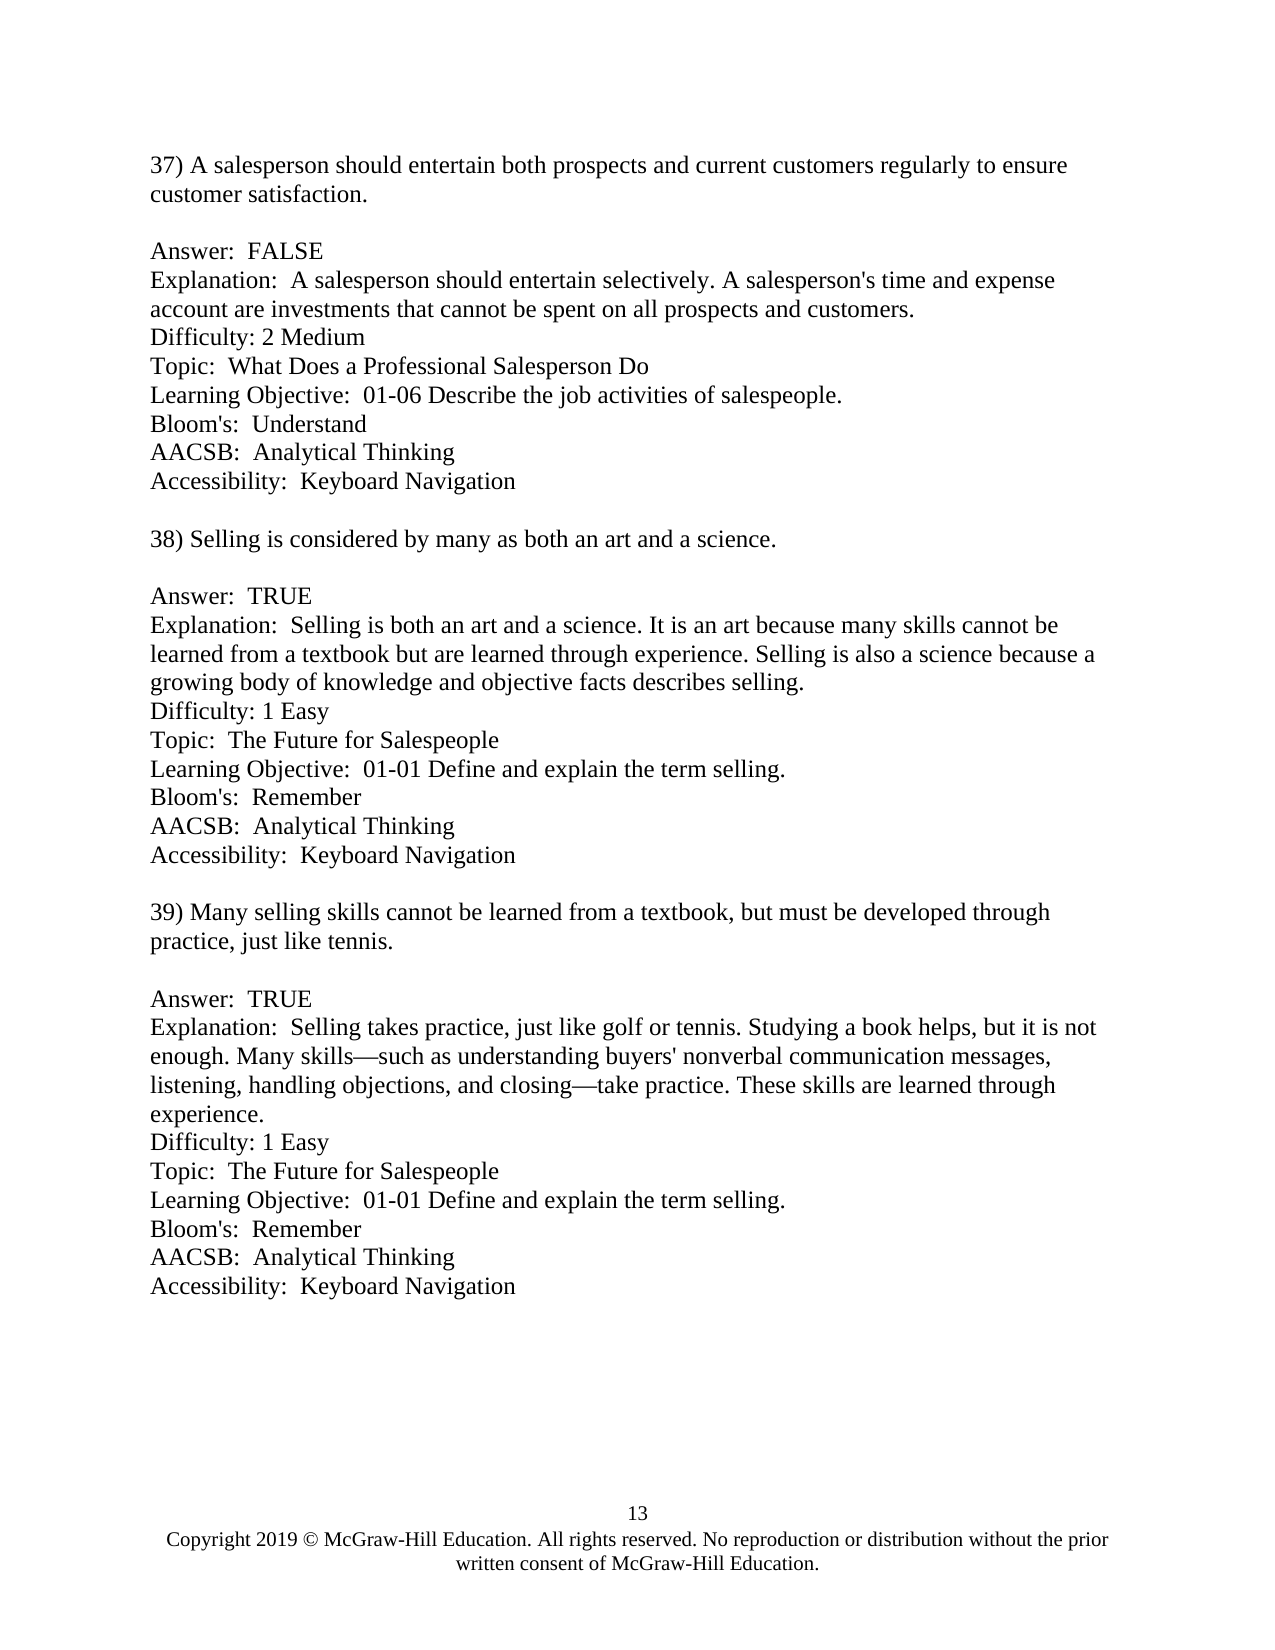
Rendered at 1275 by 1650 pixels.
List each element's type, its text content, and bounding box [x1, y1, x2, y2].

text AACSB: Analytical Thinking [150, 1242, 1125, 1271]
text Explanation: A salesperson should entertain selectively. A salesperson's time and expense account are investments that cannot be spent on all prospects and customers. [150, 265, 1125, 322]
text Bloom's: Understand [150, 409, 1125, 437]
text Bloom's: Remember [150, 782, 1125, 811]
text Topic: The Future for Salespeople [150, 725, 1125, 754]
text Topic: What Does a Professional Salesperson Do [150, 351, 1125, 380]
text Bloom's: Remember [150, 1214, 1125, 1242]
text Difficulty: 1 Easy [150, 696, 1125, 725]
text Accessibility: Keyboard Navigation [150, 840, 1125, 869]
text Explanation: Selling takes practice, just like golf or tennis. Studying a book helps, but it is not enough. Many skills—such as understanding buyers' nonverbal communication messages, listening, handling objections, and closing—take practice. These skills are learned through experience. [150, 1012, 1125, 1127]
text Accessibility: Keyboard Navigation [150, 466, 1125, 495]
text AACSB: Analytical Thinking [150, 437, 1125, 466]
text Learning Objective: 01-01 Define and explain the term selling. [150, 1185, 1125, 1214]
text 38) Selling is considered by many as both an art and a science. [150, 524, 1125, 552]
text Learning Objective: 01-06 Describe the job activities of salespeople. [150, 380, 1125, 409]
text Difficulty: 2 Medium [150, 322, 1125, 351]
text 39) Many selling skills cannot be learned from a textbook, but must be developed through practice, just like tennis. [150, 897, 1125, 955]
text Explanation: Selling is both an art and a science. It is an art because many skills cannot be learned from a textbook but are learned through experience. Selling is also a science because a growing body of knowledge and objective facts describes selling. [150, 610, 1125, 696]
text Learning Objective: 01-01 Define and explain the term selling. [150, 754, 1125, 782]
text Answer: FALSE [150, 236, 1125, 265]
text AACSB: Analytical Thinking [150, 811, 1125, 840]
text Accessibility: Keyboard Navigation [150, 1271, 1125, 1300]
text Answer: TRUE [150, 581, 1125, 610]
text Answer: TRUE [150, 984, 1125, 1012]
text 37) A salesperson should entertain both prospects and current customers regularly to ensure customer satisfaction. [150, 150, 1125, 207]
text Difficulty: 1 Easy [150, 1127, 1125, 1156]
text Topic: The Future for Salespeople [150, 1156, 1125, 1185]
